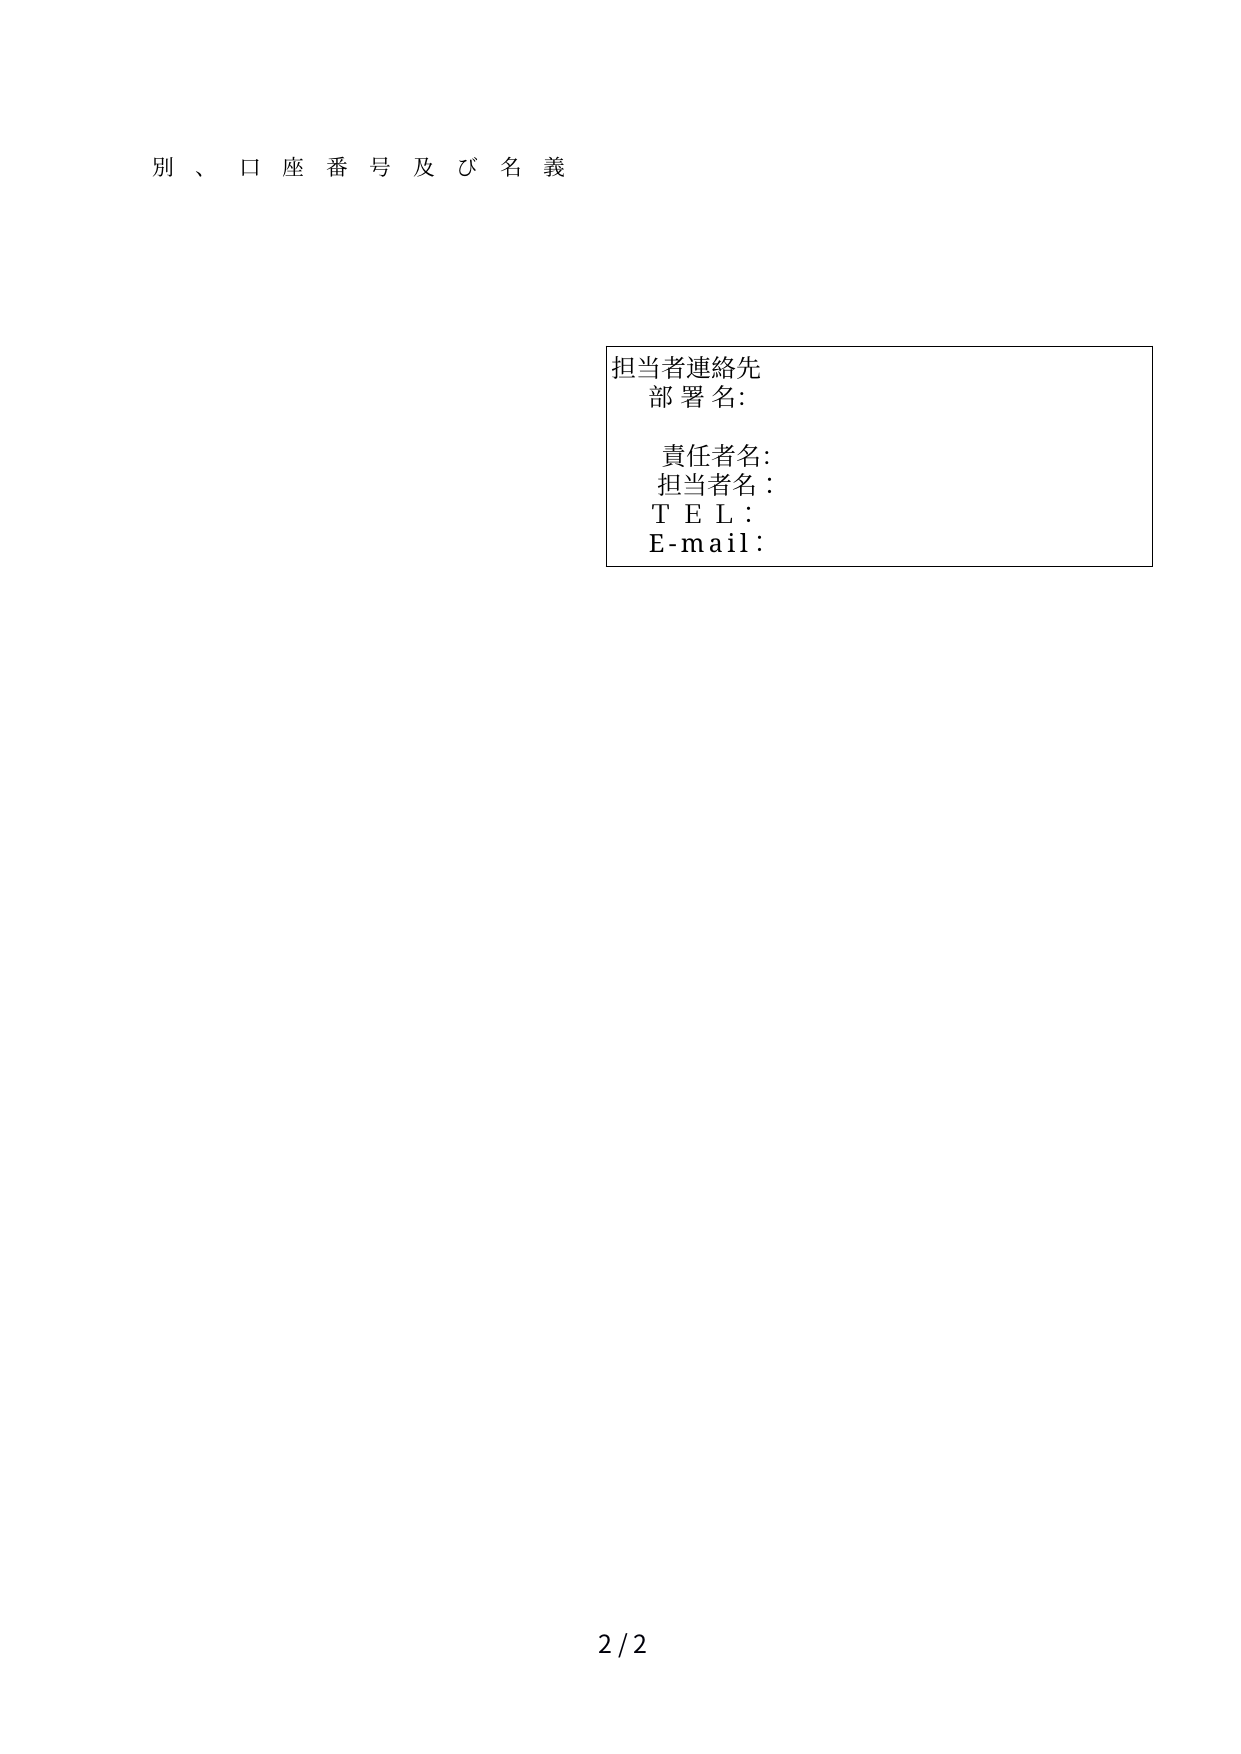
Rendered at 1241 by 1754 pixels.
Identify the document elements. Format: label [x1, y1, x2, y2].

text [152, 148, 1088, 184]
